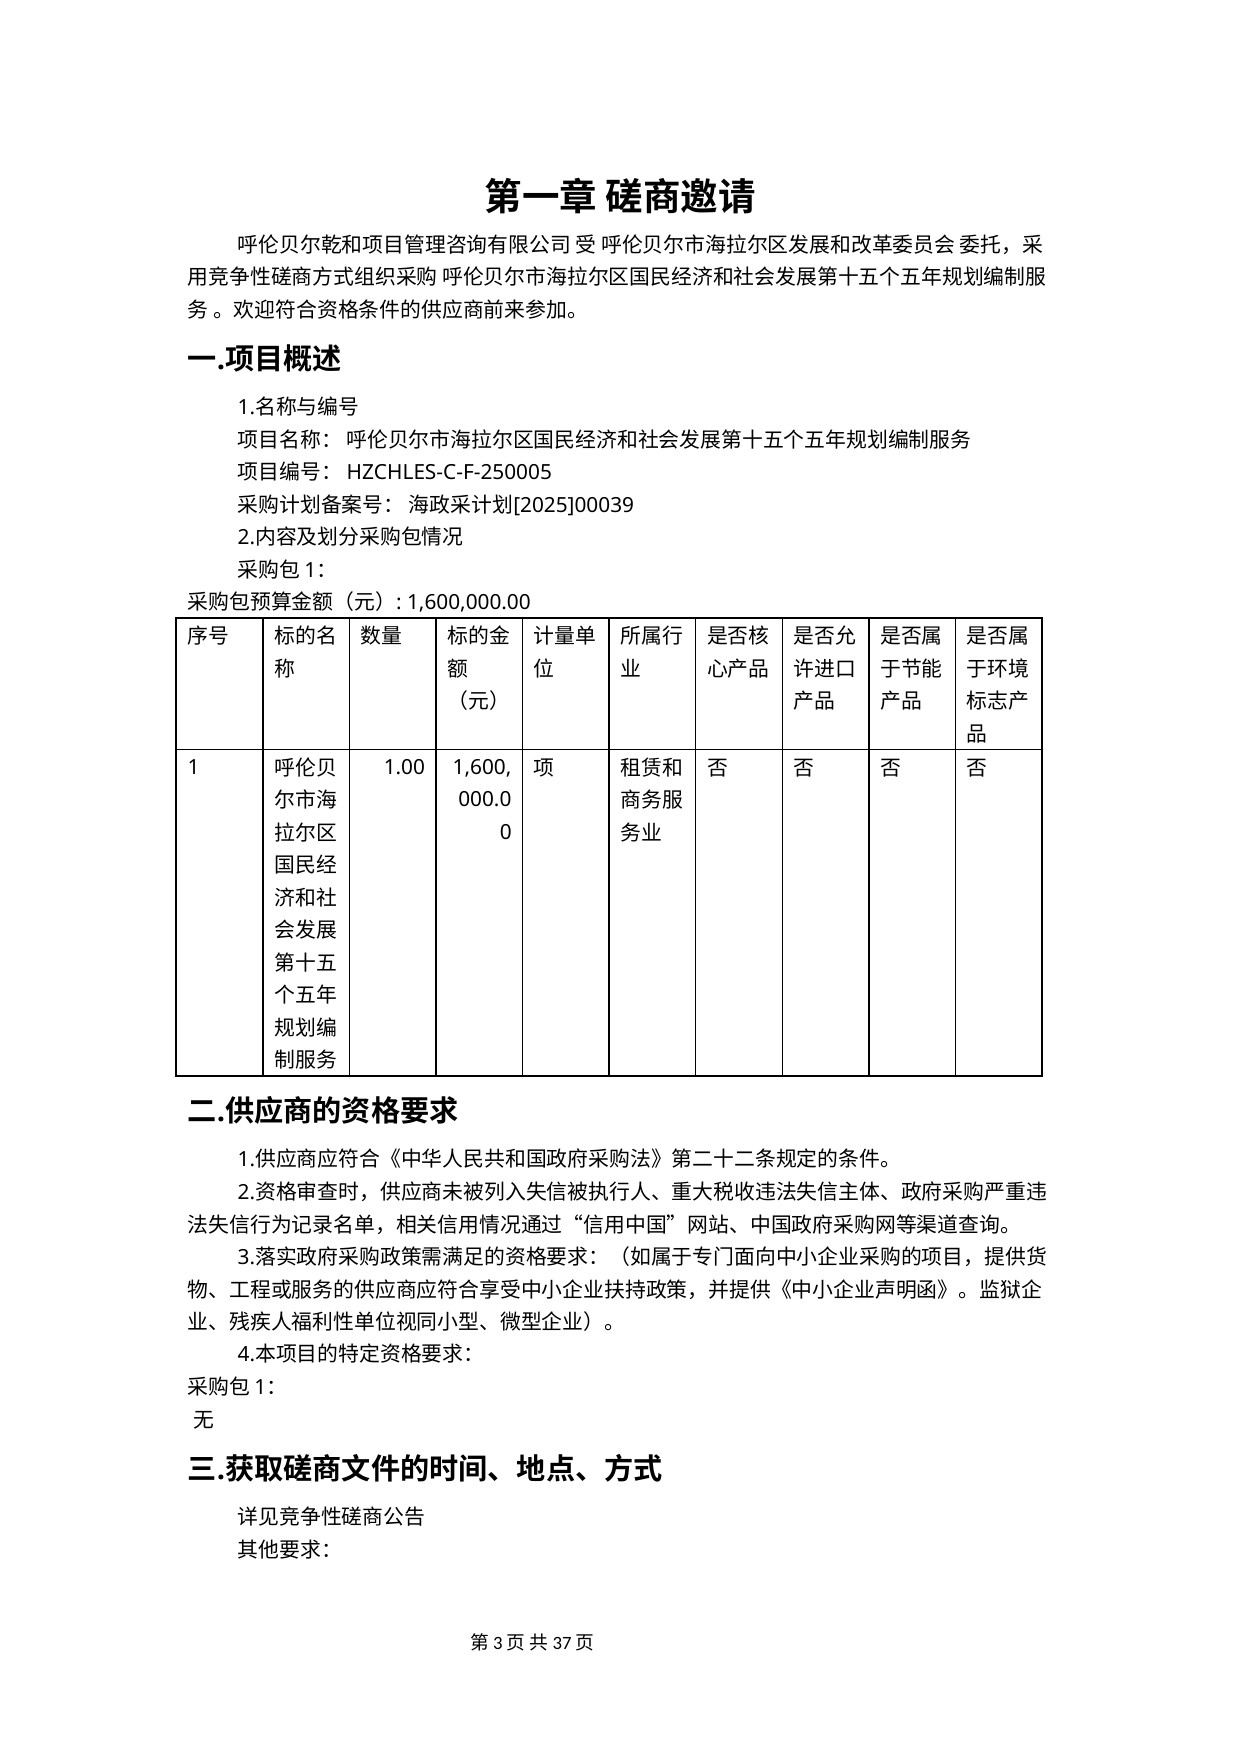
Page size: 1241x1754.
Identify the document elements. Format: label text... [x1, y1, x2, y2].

table_cell 否 [870, 750, 955, 1075]
table_cell 1.00 [350, 750, 435, 1075]
table_header 是否核心产品 [696, 619, 782, 748]
text 无 [187, 1402, 1053, 1434]
table_cell 否 [696, 750, 782, 1075]
table_cell 1 [177, 750, 262, 1075]
text 详见竞争性磋商公告 [187, 1499, 1053, 1532]
text 项目编号： HZCHLES-C-F-250005 [187, 454, 1053, 487]
text 3.落实政府采购政策需满足的资格要求：（如属于专门面向中小企业采购的项目，提供货物、工程或服务的供应商应符合享受中小企业扶持政策，并提供《中小企业声明函》。监狱企业、残疾人福利性单位视同小型、微型企业）。 [187, 1239, 1053, 1337]
table_header 所属行业 [610, 619, 695, 748]
text 4.本项目的特定资格要求： [187, 1337, 1053, 1369]
text 2.内容及划分采购包情况 [187, 519, 1053, 552]
text 第一章 磋商邀请 [187, 162, 1053, 227]
table_cell 项 [523, 750, 608, 1075]
table_header 序号 [177, 619, 262, 748]
text 采购计划备案号： 海政采计划[2025]00039 [187, 487, 1053, 519]
table_cell 否 [783, 750, 868, 1075]
text 其他要求： [187, 1532, 1053, 1564]
text 1.名称与编号 [187, 389, 1053, 422]
table_header 是否属于节能产品 [870, 619, 955, 748]
text 三.获取磋商文件的时间、地点、方式 [187, 1434, 1053, 1499]
text 项目名称： 呼伦贝尔市海拉尔区国民经济和社会发展第十五个五年规划编制服务 [187, 422, 1053, 454]
text 二.供应商的资格要求 [187, 1077, 1053, 1142]
table_cell 呼伦贝尔市海拉尔区国民经济和社会发展第十五个五年规划编制服务 [264, 750, 349, 1075]
table_header 数量 [350, 619, 435, 748]
table_cell 否 [956, 750, 1041, 1075]
text 2.资格审查时，供应商未被列入失信被执行人、重大税收违法失信主体、政府采购严重违法失信行为记录名单，相关信用情况通过“信用中国”网站、中国政府采购网等渠道查询。 [187, 1174, 1053, 1239]
text 一.项目概述 [187, 324, 1053, 389]
table_header 标的金额 （元） [437, 619, 522, 748]
table_header 标的名称 [264, 619, 349, 748]
table_header 计量单位 [523, 619, 608, 748]
table_header 是否属于环境标志产品 [956, 619, 1041, 748]
table_header 是否允许进口产品 [783, 619, 868, 748]
text 呼伦贝尔乾和项目管理咨询有限公司 受 呼伦贝尔市海拉尔区发展和改革委员会 委托，采用竞争性磋商方式组织采购 呼伦贝尔市海拉尔区国民经济和社会发展第十五个五年规划编制服务 。欢迎符合资格条件的供应商前来参加。 [187, 227, 1053, 324]
table_cell 租赁和商务服务业 [610, 750, 695, 1075]
text 采购包预算金额（元）: 1,600,000.00 [187, 584, 1053, 617]
table_cell 1,600,000.00 [437, 750, 522, 1075]
text 采购包1： [187, 1369, 1053, 1402]
text 1.供应商应符合《中华人民共和国政府采购法》第二十二条规定的条件。 [187, 1142, 1053, 1174]
text 采购包1： [187, 552, 1053, 584]
